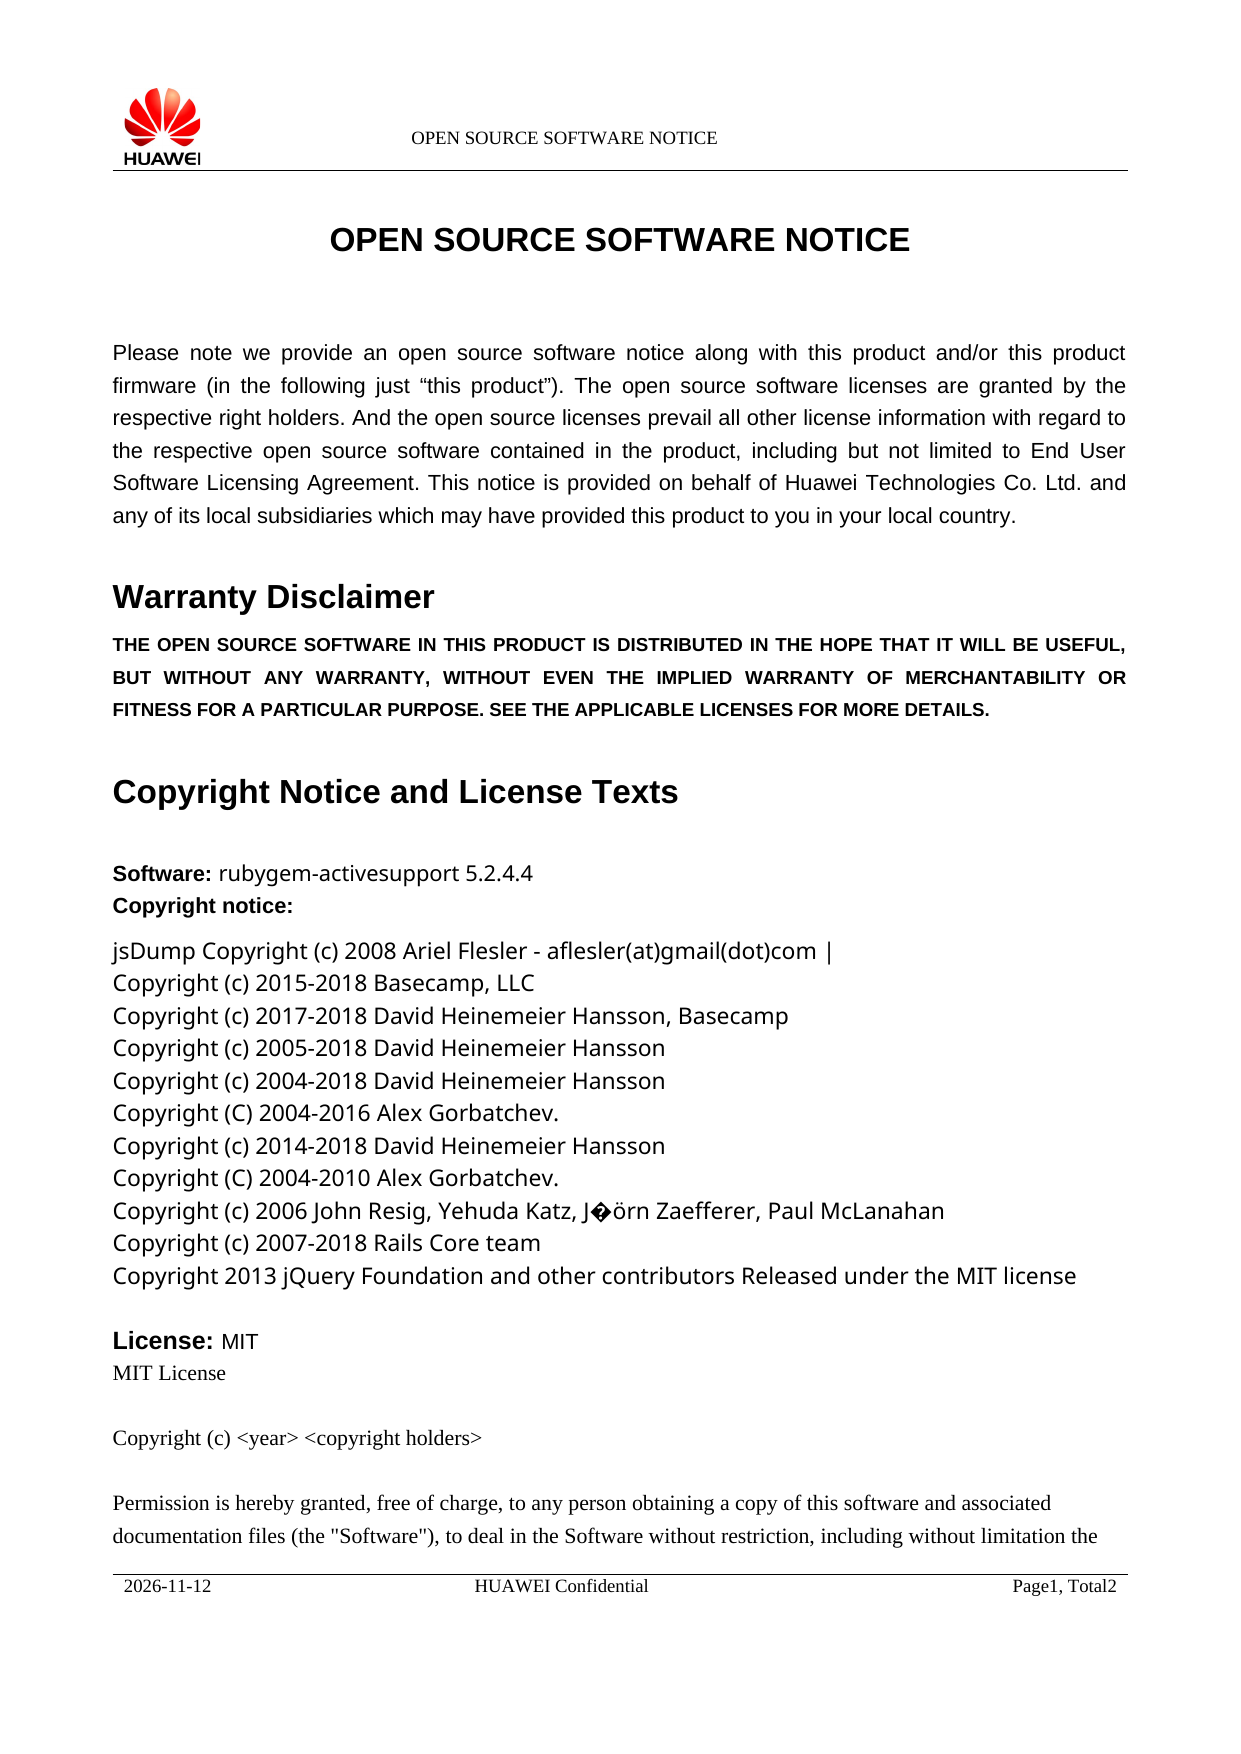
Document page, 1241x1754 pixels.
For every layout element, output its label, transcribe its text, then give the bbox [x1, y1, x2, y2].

text The open source software in this product is distributed in the hope that it will be useful, but WITHOUT ANY WARRANTY, without even the implied warranty of MERCHANTABILITY or FITNESS FOR A PARTICULAR PURPOSE. See the applicable licenses for more details. [112, 629, 1128, 726]
text Please note we provide an open source software notice along with this product and/or this product firmware (in the following just “this product”). The open source software licenses are granted by the respective right holders. And the open source licenses prevail all other license information with regard to the respective open source software contained in the product, including but not limited to End User Software Licensing Agreement. This notice is provided on behalf of Huawei Technologies Co. Ltd. and any of its local subsidiaries which may have provided this product to you in your local country. [112, 336, 1128, 531]
text Warranty Disclaimer [112, 564, 1128, 629]
text Copyright notice: [112, 889, 1128, 921]
text jsDump Copyright (c) 2008 Ariel Flesler - aflesler(at)gmail(dot)com | Copyright (c) 2015-2018 Basecamp, LLC Copyright (c) 2017-2018 David Heinemeier Hansson, Basecamp Copyright (c) 2005-2018 David Heinemeier Hansson Copyright (c) 2004-2018 David Heinemeier Hansson Copyright (C) 2004-2016 Alex Gorbatchev. Copyright (c) 2014-2018 David Heinemeier Hansson Copyright (C) 2004-2010 Alex Gorbatchev. Copyright (c) 2006 John Resig, Yehuda Katz, J�örn Zaefferer, Paul McLanahan Copyright (c) 2007-2018 Rails Core team Copyright 2013 jQuery Foundation and other contributors Released under the MIT license [112, 934, 1128, 1324]
text Copyright Notice and License Texts [112, 759, 1128, 824]
picture [124, 88, 201, 165]
title Software: rubygem-activesupport 5.2.4.4 [112, 856, 1128, 889]
text OPEN SOURCE SOFTWARE NOTICE [112, 206, 1128, 271]
text License: MIT [112, 1324, 1128, 1356]
